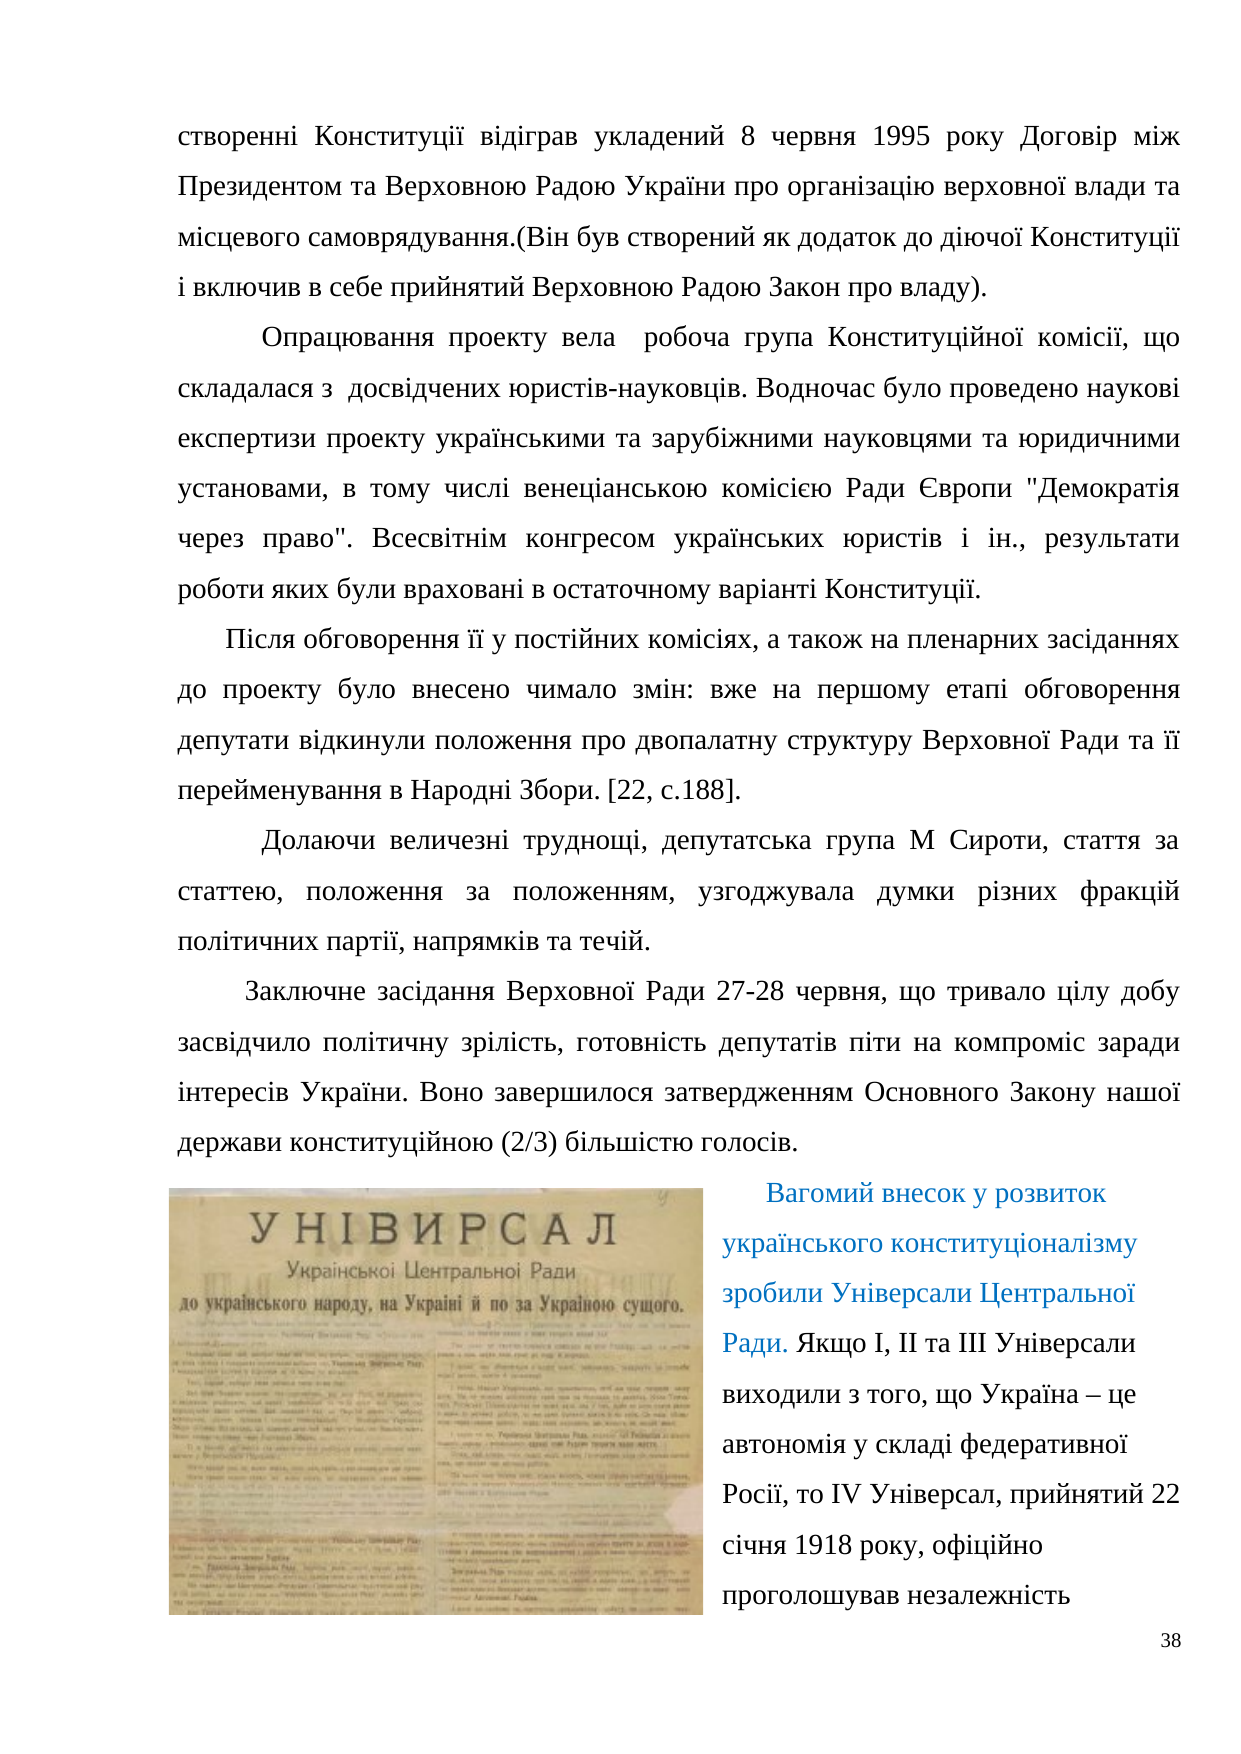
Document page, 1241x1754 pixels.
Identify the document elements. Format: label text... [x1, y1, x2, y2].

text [177, 118, 1181, 303]
text Заключне засідання Верховної Ради 27-28 червня, що тривало цілу добу засвідчило політичну зрілість, готовність депутатів піти на компроміс заради інтересів України. Воно завершилося затвердженням Основного Закону нашої держави конституційною (2/3) більшістю голосів. [177, 973, 1181, 1158]
text Після обговорення її у постійних комісіях, а також на пленарних засіданнях до проекту було внесено чимало змін: вже на першому етапі обговорення депутати відкинули положення про двопалатну структуру Верховної Ради та її перейменування в Народні Збори. [22, c.188]. [177, 621, 1181, 806]
text Долаючи величезні труднощі, депутатська група М Сироти, стаття за статтею, положення за положенням, узгоджувала думки різних фракцій політичних партії, напрямків та течій. [177, 822, 1181, 957]
text Опрацювання проекту вела робоча група Конституційної комісії, що складалася з досвідчених юристів-науковців. Водночас було проведено наукові експертизи проекту українськими та зарубіжними науковцями та юридичними установами, в тому числі венеціанською комісією Ради Європи "Демократія через право". Всесвітнім конгресом українських юристів і ін., результати роботи яких були враховані в остаточному варіанті Конституції. [177, 319, 1181, 604]
picture [168, 1188, 704, 1615]
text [177, 1175, 1181, 1611]
